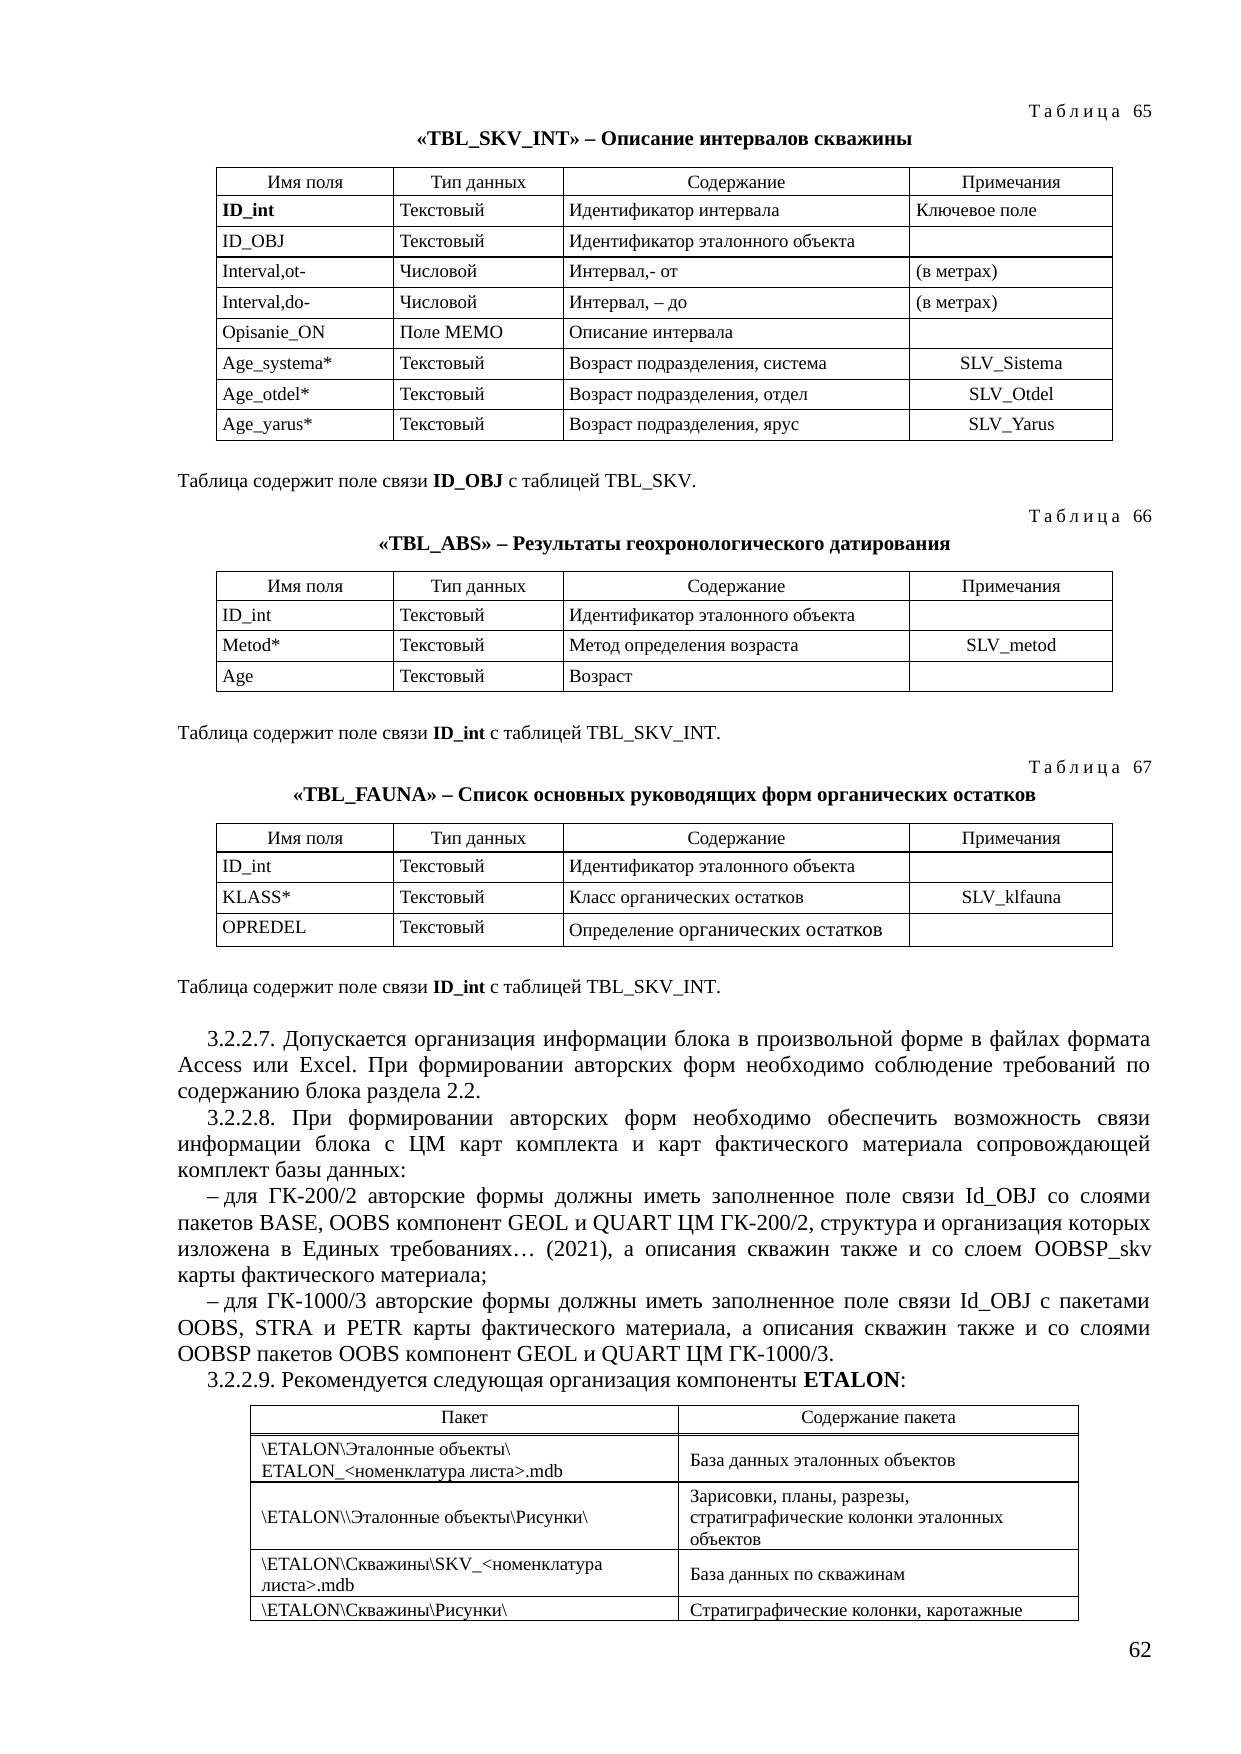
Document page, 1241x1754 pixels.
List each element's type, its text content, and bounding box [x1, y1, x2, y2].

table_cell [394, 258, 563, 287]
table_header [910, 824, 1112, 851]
text 3.2.2.8. При формировании авторских форм необходимо обеспечить возможность связи информации блока с ЦМ карт комплекта и карт фактического материала сопровождающей комплект базы данных: [177, 1104, 1152, 1183]
text «TBL_FAUNA» – Список основных руководящих форм органических остатков [177, 782, 1152, 806]
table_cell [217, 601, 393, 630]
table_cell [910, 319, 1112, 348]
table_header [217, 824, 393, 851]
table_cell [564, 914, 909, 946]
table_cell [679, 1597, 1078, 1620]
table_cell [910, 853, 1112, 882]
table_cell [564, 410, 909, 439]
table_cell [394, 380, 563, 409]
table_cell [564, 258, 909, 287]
text «TBL_SKV_INT» – Описание интервалов скважины [177, 126, 1152, 150]
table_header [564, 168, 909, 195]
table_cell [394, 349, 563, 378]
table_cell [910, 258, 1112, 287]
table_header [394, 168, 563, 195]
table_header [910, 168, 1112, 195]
text Таблица 66 [177, 506, 1152, 526]
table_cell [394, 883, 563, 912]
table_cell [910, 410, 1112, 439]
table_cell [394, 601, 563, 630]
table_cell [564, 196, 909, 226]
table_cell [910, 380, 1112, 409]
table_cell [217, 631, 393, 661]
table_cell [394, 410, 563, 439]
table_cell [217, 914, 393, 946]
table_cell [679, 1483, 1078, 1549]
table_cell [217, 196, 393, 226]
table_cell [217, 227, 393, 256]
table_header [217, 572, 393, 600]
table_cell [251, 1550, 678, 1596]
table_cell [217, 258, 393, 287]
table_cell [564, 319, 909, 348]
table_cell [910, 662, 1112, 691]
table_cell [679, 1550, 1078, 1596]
text Таблица содержит поле связи ID_int с таблицей TBL_SKV_INT. [177, 718, 1152, 745]
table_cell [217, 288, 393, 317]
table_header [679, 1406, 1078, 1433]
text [177, 467, 1152, 493]
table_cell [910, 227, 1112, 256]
text Таблица 65 [177, 101, 1152, 122]
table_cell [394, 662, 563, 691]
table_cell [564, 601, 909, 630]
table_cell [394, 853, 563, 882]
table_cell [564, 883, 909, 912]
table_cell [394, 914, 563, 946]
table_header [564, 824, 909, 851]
text 3.2.2.9. Рекомендуется следующая организация компоненты ETALON: [177, 1367, 1152, 1393]
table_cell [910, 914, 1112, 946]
text – для ГК-1000/3 авторские формы должны иметь заполненное поле связи Id_OBJ с пакетами OОBS, STRA и PETR карты фактического материала, а описания скважин также и со слоями OОBSP пакетов OОBS компонент GEOL и QUART ЦМ ГК-1000/3. [177, 1288, 1152, 1367]
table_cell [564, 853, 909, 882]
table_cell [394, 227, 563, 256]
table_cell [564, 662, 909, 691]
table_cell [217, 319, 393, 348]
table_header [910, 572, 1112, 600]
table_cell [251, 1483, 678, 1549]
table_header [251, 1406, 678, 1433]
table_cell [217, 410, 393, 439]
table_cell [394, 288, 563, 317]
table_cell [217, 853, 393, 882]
text Таблица содержит поле связи ID_int с таблицей TBL_SKV_INT. [177, 973, 1152, 999]
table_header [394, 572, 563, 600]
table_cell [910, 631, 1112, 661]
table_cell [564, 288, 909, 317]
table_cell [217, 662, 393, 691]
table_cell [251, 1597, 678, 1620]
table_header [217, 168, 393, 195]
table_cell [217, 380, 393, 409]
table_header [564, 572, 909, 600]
text – для ГК-200/2 авторские формы должны иметь заполненное поле связи Id_OBJ со слоями пакетов BASE, OOBS компонент GEOL и QUART ЦМ ГК-200/2, структура и организация которых изложена в Единых требованиях… (2021), а описания скважин также и со слоем OОBSP_skv карты фактического материала; [177, 1183, 1152, 1288]
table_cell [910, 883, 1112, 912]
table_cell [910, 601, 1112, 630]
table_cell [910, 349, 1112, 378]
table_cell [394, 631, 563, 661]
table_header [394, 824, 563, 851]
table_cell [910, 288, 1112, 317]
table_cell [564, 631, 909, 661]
text «TBL_ABS» – Результаты геохронологического датирования [177, 531, 1152, 554]
text 3.2.2.7. Допускается организация информации блока в произвольной форме в файлах формата Access или Excel. При формировании авторских форм необходимо соблюдение требований по содержанию блока раздела 2.2. [177, 1025, 1152, 1104]
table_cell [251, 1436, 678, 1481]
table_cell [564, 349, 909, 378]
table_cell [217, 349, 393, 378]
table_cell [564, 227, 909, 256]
text Таблица 67 [177, 757, 1152, 778]
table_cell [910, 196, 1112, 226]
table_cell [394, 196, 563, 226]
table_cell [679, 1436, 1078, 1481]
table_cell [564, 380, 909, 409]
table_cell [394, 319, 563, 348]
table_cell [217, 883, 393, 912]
